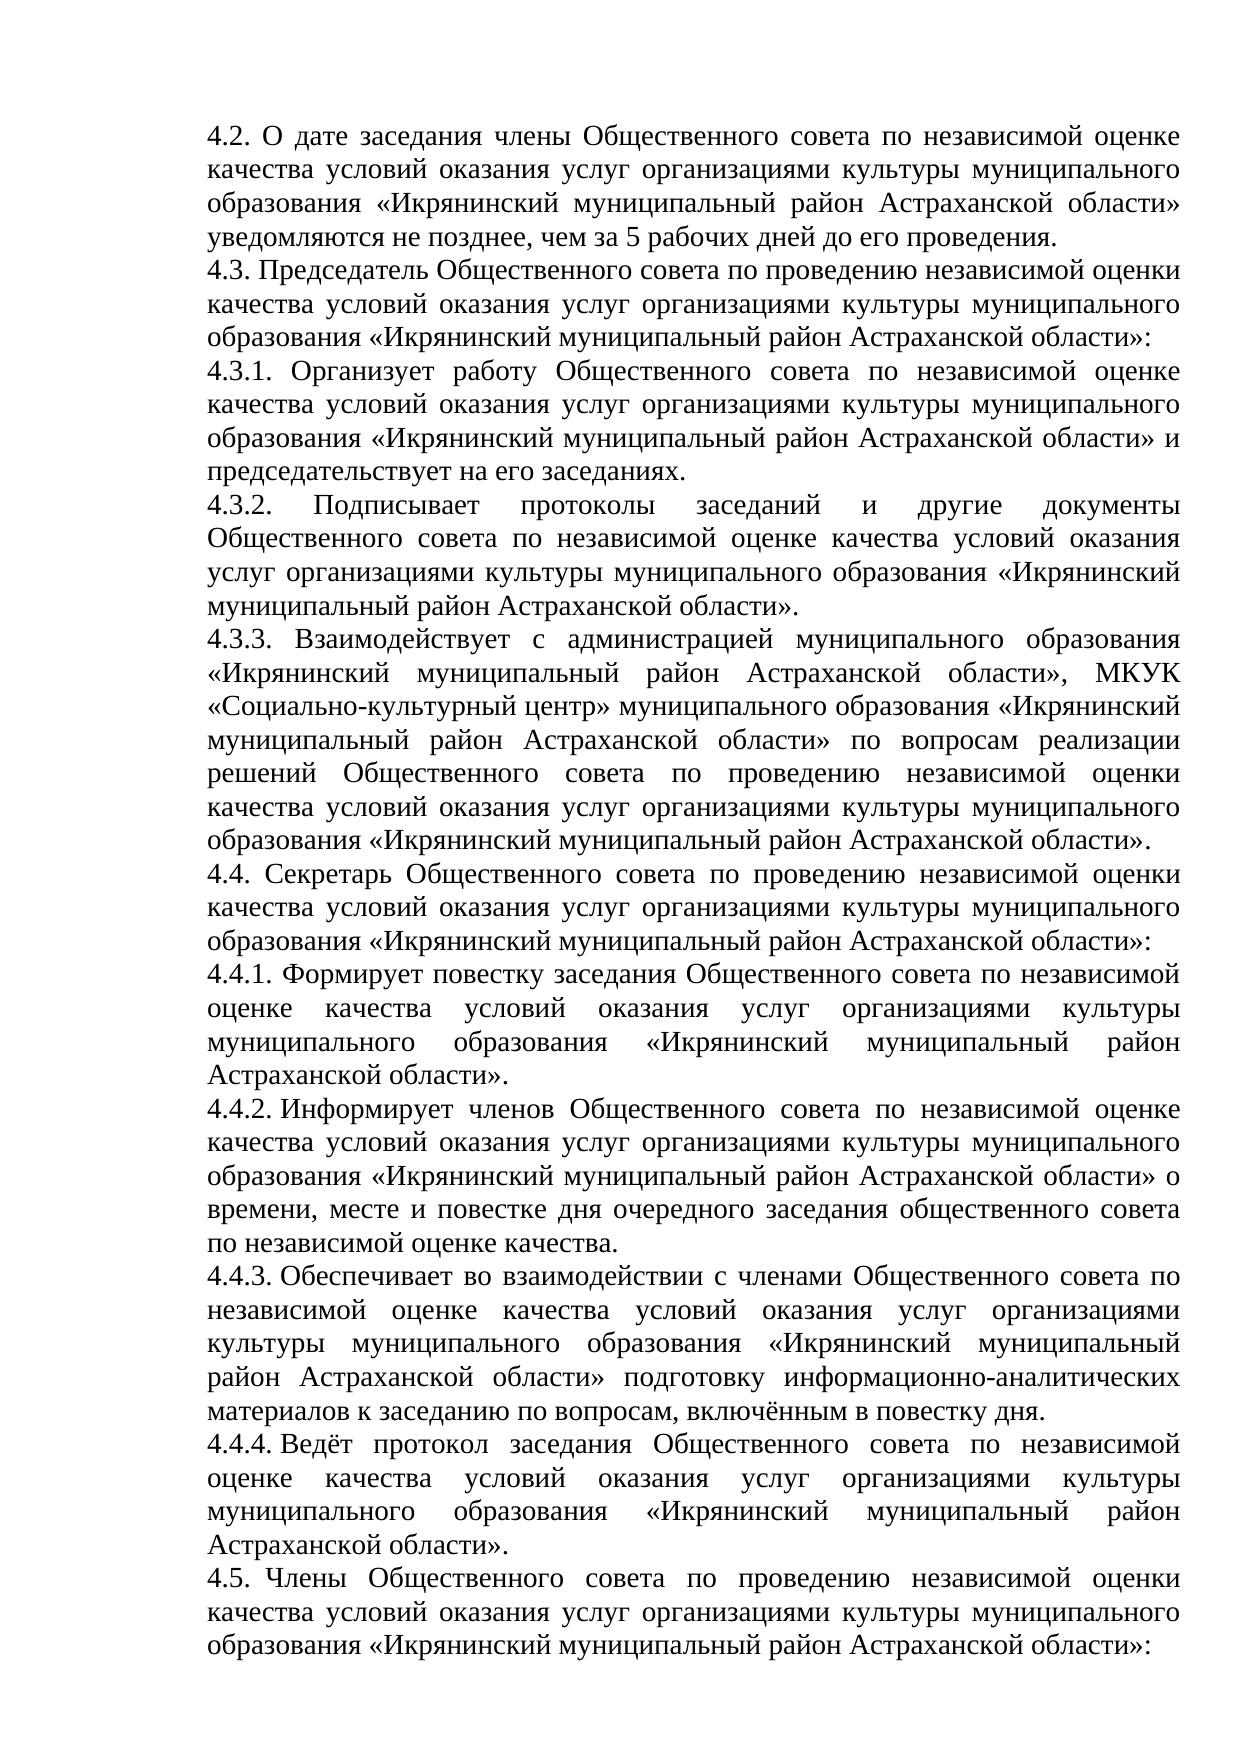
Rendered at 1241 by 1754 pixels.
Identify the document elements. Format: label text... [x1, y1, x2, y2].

text 4.3. Председатель Общественного совета по проведению независимой оценки качества условий оказания услуг организациями культуры муниципального образования «Икрянинский муниципальный район Астраханской области»: [207, 252, 1181, 353]
text 4.2. О дате заседания члены Общественного совета по независимой оценке качества условий оказания услуг организациями культуры муниципального образования «Икрянинский муниципальный район Астраханской области» уведомляются не позднее, чем за 5 рабочих дней до его проведения. [207, 118, 1181, 252]
text 4.4.1. Формирует повестку заседания Общественного совета по независимой оценке качества условий оказания услуг организациями культуры муниципального образования «Икрянинский муниципальный район Астраханской области». [207, 957, 1181, 1091]
text 4.3.3. Взаимодействует с администрацией муниципального образования «Икрянинский муниципальный район Астраханской области», МКУК «Социально-культурный центр» муниципального образования «Икрянинский муниципальный район Астраханской области» по вопросам реализации решений Общественного совета по проведению независимой оценки качества условий оказания услуг организациями культуры муниципального образования «Икрянинский муниципальный район Астраханской области». [207, 621, 1181, 856]
text 4.4.3. Обеспечивает во взаимодействии с членами Общественного совета по независимой оценке качества условий оказания услуг организациями культуры муниципального образования «Икрянинский муниципальный район Астраханской области» подготовку информационно-аналитических материалов к заседанию по вопросам, включённым в повестку дня. [207, 1258, 1181, 1426]
text 4.3.2. Подписывает протоколы заседаний и другие документы Общественного совета по независимой оценке качества условий оказания услуг организациями культуры муниципального образования «Икрянинский муниципальный район Астраханской области». [207, 487, 1181, 621]
text 4.3.1. Организует работу Общественного совета по независимой оценке качества условий оказания услуг организациями культуры муниципального образования «Икрянинский муниципальный район Астраханской области» и председательствует на его заседаниях. [207, 353, 1181, 487]
text 4.5. Члены Общественного совета по проведению независимой оценки качества условий оказания услуг организациями культуры муниципального образования «Икрянинский муниципальный район Астраханской области»: [207, 1560, 1181, 1661]
text 4.4.2. Информирует членов Общественного совета по независимой оценке качества условий оказания услуг организациями культуры муниципального образования «Икрянинский муниципальный район Астраханской области» о времени, месте и повестке дня очередного заседания общественного совета по независимой оценке качества. [207, 1091, 1181, 1258]
text 4.4. Секретарь Общественного совета по проведению независимой оценки качества условий оказания услуг организациями культуры муниципального образования «Икрянинский муниципальный район Астраханской области»: [207, 856, 1181, 957]
text 4.4.4. Ведёт протокол заседания Общественного совета по независимой оценке качества условий оказания услуг организациями культуры муниципального образования «Икрянинский муниципальный район Астраханской области». [207, 1426, 1181, 1560]
